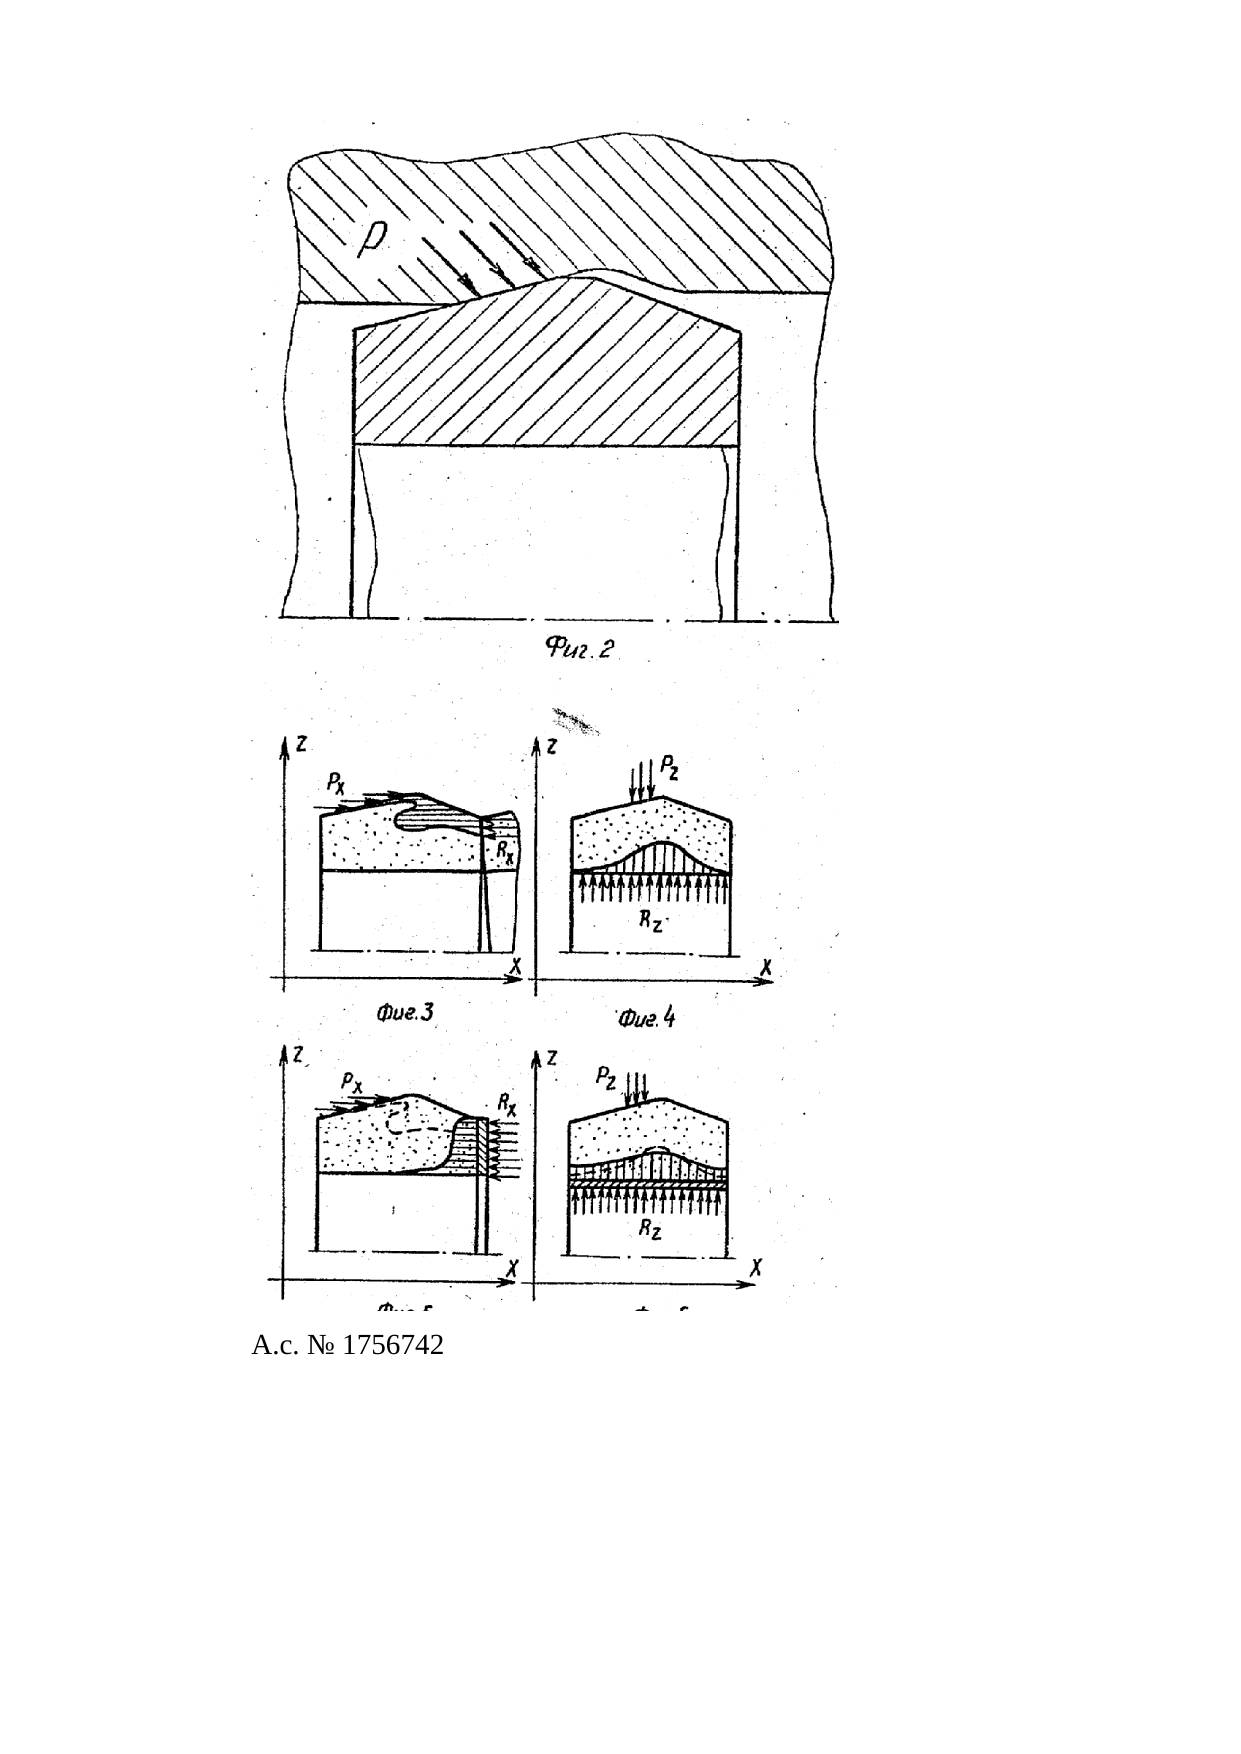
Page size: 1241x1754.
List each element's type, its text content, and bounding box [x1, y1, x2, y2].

subtitle А.с. № 1756742 [177, 1327, 1152, 1361]
picture [251, 118, 839, 1311]
